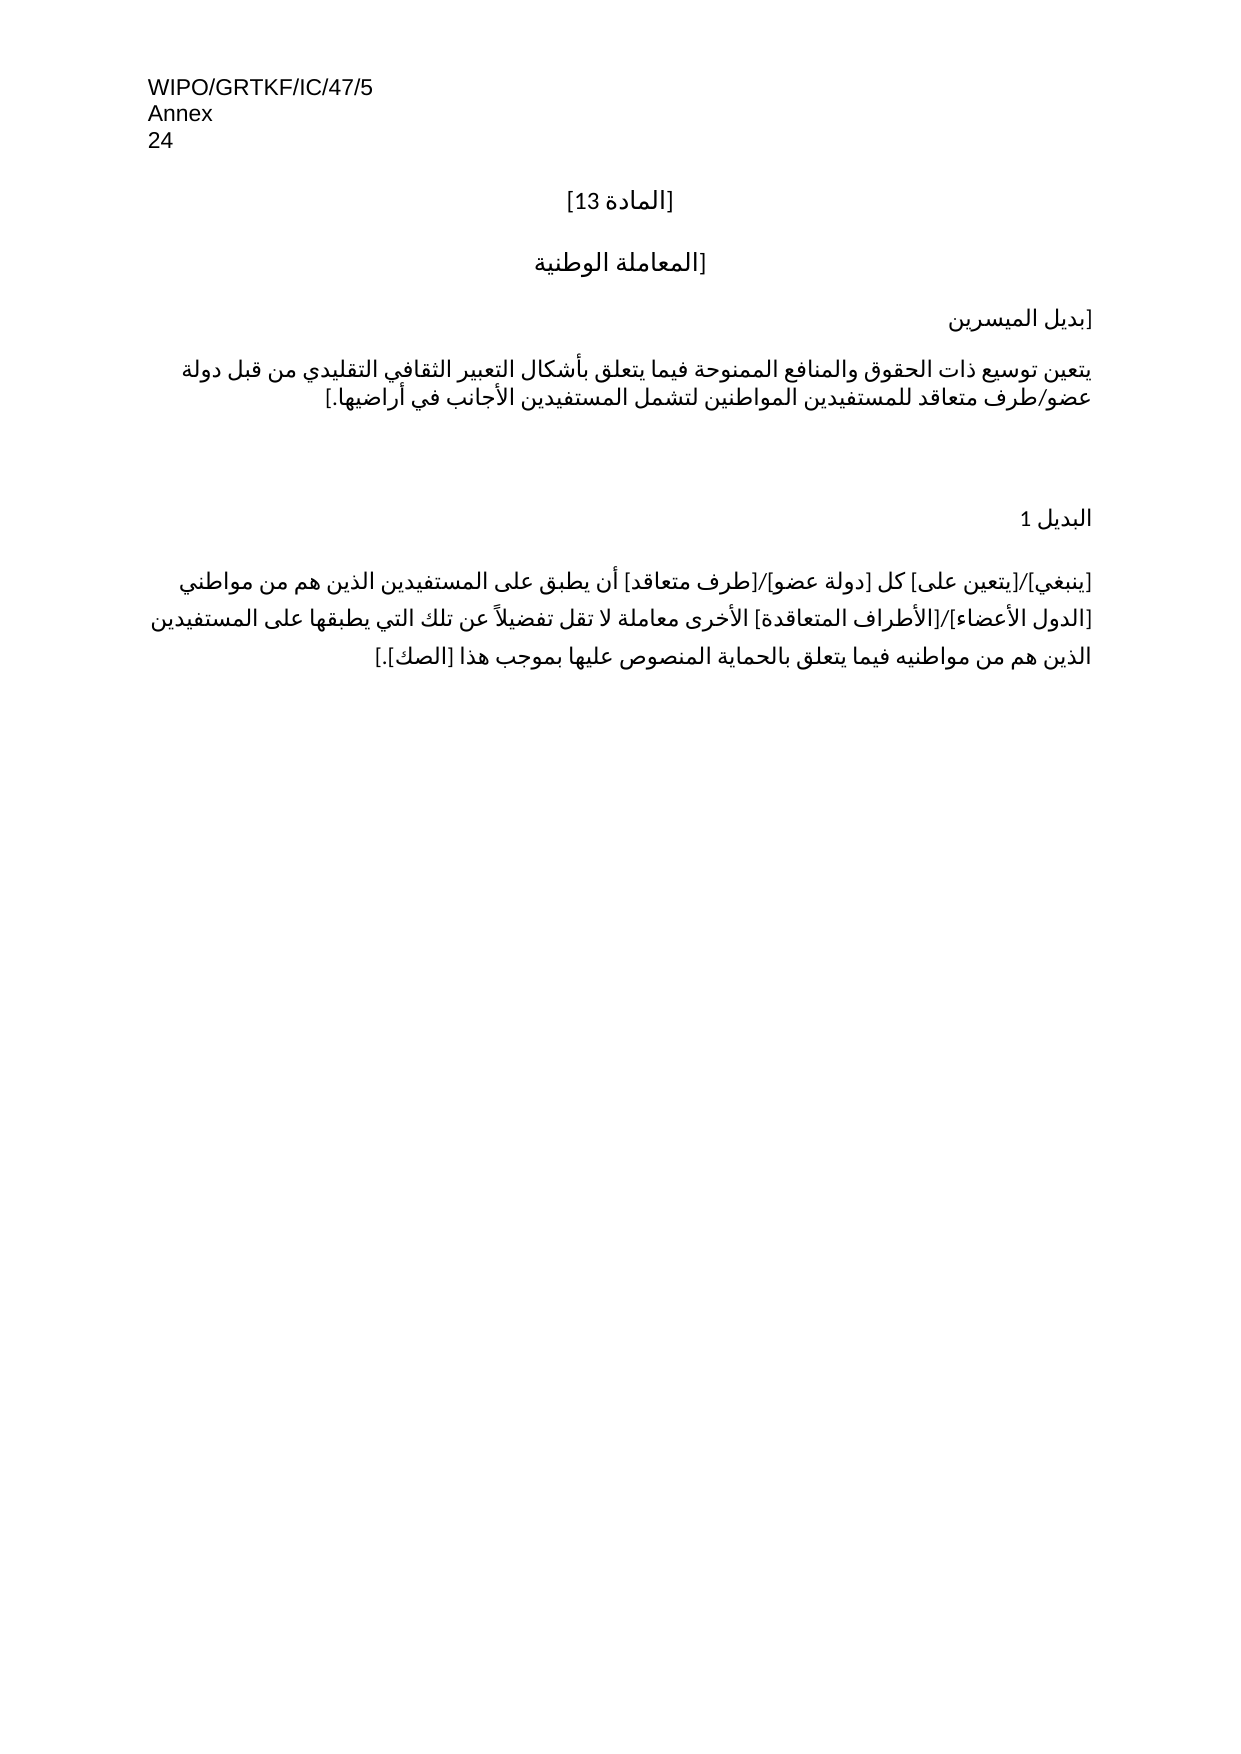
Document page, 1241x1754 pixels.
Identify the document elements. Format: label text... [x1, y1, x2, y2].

text البديل 1 [148, 497, 1092, 534]
text [ينبغي]/[يتعين على] كل [دولة عضو]/[طرف متعاقد] أن يطبق على المستفيدين الذين هم من مواطني [الدول الأعضاء]/[الأطراف المتعاقدة] الأخرى معاملة لا تقل تفضيلاً عن تلك التي يطبقها على المستفيدين الذين هم من مواطنيه فيما يتعلق بالحماية المنصوص عليها بموجب هذا [الصك].] [148, 559, 1092, 672]
text يتعين توسيع ذات الحقوق والمنافع الممنوحة فيما يتعلق بأشكال التعبير الثقافي التقليدي من قبل دولة عضو/طرف متعاقد للمستفيدين المواطنين لتشمل المستفيدين الأجانب في أراضيها.] [148, 355, 1092, 411]
text [بديل الميسرين [148, 304, 1092, 332]
text [المادة 13] [148, 179, 1092, 217]
text [المعاملة الوطنية [148, 242, 1092, 279]
